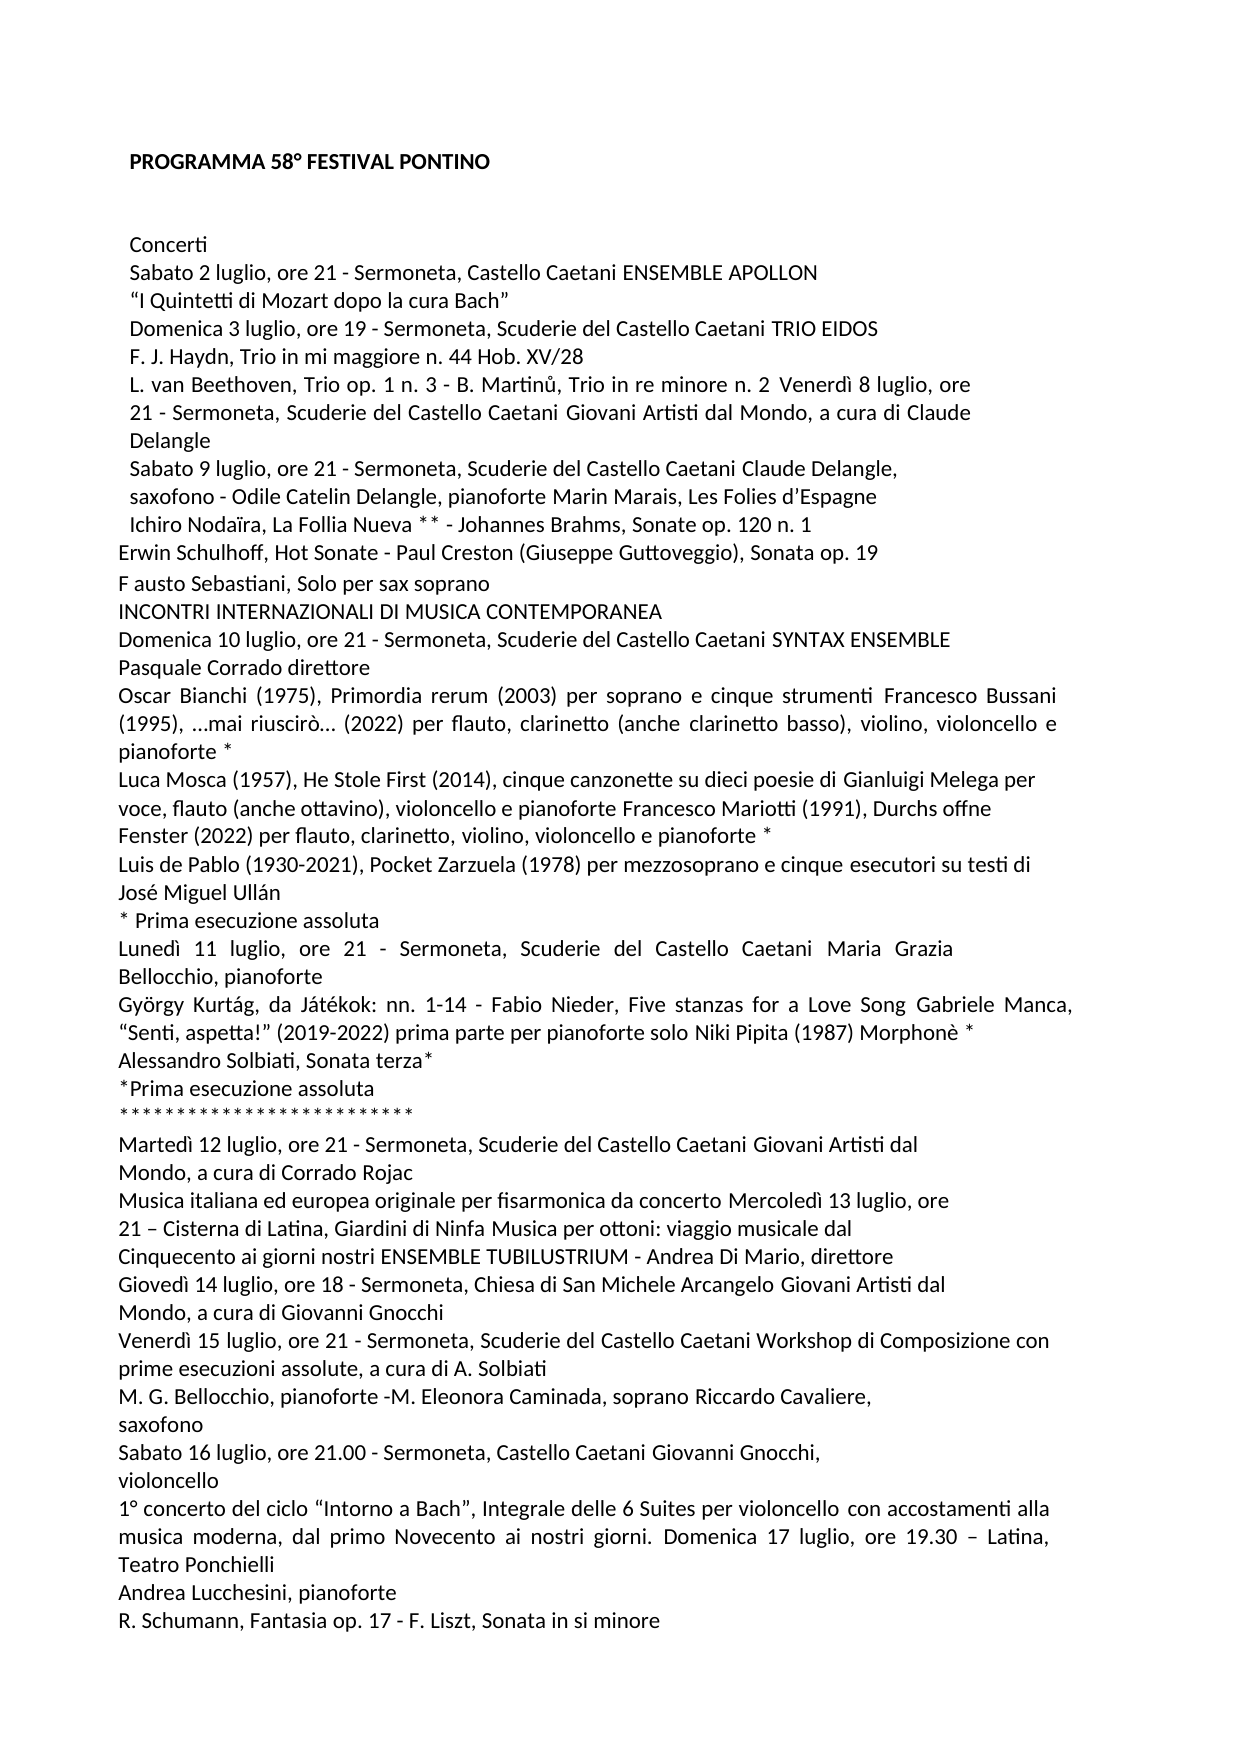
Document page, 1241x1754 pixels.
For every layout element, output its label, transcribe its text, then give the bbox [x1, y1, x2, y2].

text Sabato 9 luglio, ore 21 - Sermoneta, Scuderie del Castello Caetani Claude Delangle, saxofono - Odile Catelin Delangle, pianoforte Marin Marais, Les Folies d’Espagne [129, 454, 958, 510]
text Andrea Lucchesini, pianoforte [118, 1578, 1122, 1606]
text Erwin Schulhoff, Hot Sonate - Paul Creston (Giuseppe Guttoveggio), Sonata op. 19 [118, 538, 1122, 566]
text Musica italiana ed europea originale per fisarmonica da concerto Mercoledì 13 luglio, ore 21 – Cisterna di Latina, Giardini di Ninfa Musica per ottoni: viaggio musicale dal Cinquecento ai giorni nostri ENSEMBLE TUBILUSTRIUM - Andrea Di Mario, direttore [118, 1186, 962, 1270]
text Concerti [129, 230, 1122, 258]
text Oscar Bianchi (1975), Primordia rerum (2003) per soprano e cinque strumenti Francesco Bussani (1995), …mai riuscirò… (2022) per flauto, clarinetto (anche clarinetto basso), violino, violoncello e pianoforte * [118, 681, 1057, 766]
text F. J. Haydn, Trio in mi maggiore n. 44 Hob. XV/28 [129, 342, 1122, 370]
text R. Schumann, Fantasia op. 17 - F. Liszt, Sonata in si minore [118, 1606, 1122, 1634]
text Sabato 2 luglio, ore 21 - Sermoneta, Castello Caetani ENSEMBLE APOLLON [129, 258, 839, 286]
text Lunedì 11 luglio, ore 21 - Sermoneta, Scuderie del Castello Caetani Maria Grazia Bellocchio, pianoforte [118, 934, 953, 990]
text “I Quintetti di Mozart dopo la cura Bach” [129, 286, 1122, 314]
text M. G. Bellocchio, pianoforte -M. Eleonora Caminada, soprano Riccardo Cavaliere, saxofono [118, 1382, 909, 1438]
text Luca Mosca (1957), He Stole First (2014), cinque canzonette su dieci poesie di Gianluigi Melega per voce, flauto (anche ottavino), violoncello e pianoforte Francesco Mariotti (1991), Durchs offne Fenster (2022) per flauto, clarinetto, violino, violoncello e pianoforte * [118, 766, 1058, 850]
text * Prima esecuzione assoluta [118, 906, 1122, 934]
text Alessandro Solbiati, Sonata terza* [118, 1046, 1122, 1074]
text Domenica 3 luglio, ore 19 - Sermoneta, Scuderie del Castello Caetani TRIO EIDOS [129, 314, 988, 342]
text PROGRAMMA 58° FESTIVAL PONTINO [129, 148, 1122, 175]
text F austo Sebastiani, Solo per sax soprano [118, 569, 1122, 597]
text Pasquale Corrado direttore [118, 653, 1122, 681]
text György Kurtág, da Játékok: nn. 1-14 - Fabio Nieder, Five stanzas for a Love Song Gabriele Manca, “Senti, aspetta!” (2019-2022) prima parte per pianoforte solo Niki Pipita (1987) Morphonè * [118, 990, 1073, 1046]
text Domenica 10 luglio, ore 21 - Sermoneta, Scuderie del Castello Caetani SYNTAX ENSEMBLE [118, 625, 986, 653]
text Ichiro Nodaïra, La Follia Nueva ** - Johannes Brahms, Sonate op. 120 n. 1 [129, 510, 1122, 538]
text Sabato 16 luglio, ore 21.00 - Sermoneta, Castello Caetani Giovanni Gnocchi, violoncello [118, 1438, 866, 1494]
text Luis de Pablo (1930-2021), Pocket Zarzuela (1978) per mezzosoprano e cinque esecutori su testi di José Miguel Ullán [118, 850, 1063, 906]
text Venerdì 15 luglio, ore 21 - Sermoneta, Scuderie del Castello Caetani Workshop di Composizione con prime esecuzioni assolute, a cura di A. Solbiati [118, 1326, 1063, 1382]
text *Prima esecuzione assoluta [118, 1074, 1122, 1102]
text L. van Beethoven, Trio op. 1 n. 3 - B. Martinů, Trio in re minore n. 2 Venerdì 8 luglio, ore 21 - Sermoneta, Scuderie del Castello Caetani Giovani Artisti dal Mondo, a cura di Claude Delangle [129, 370, 971, 454]
text INCONTRI INTERNAZIONALI DI MUSICA CONTEMPORANEA [118, 597, 1122, 625]
text Martedì 12 luglio, ore 21 - Sermoneta, Scuderie del Castello Caetani Giovani Artisti dal Mondo, a cura di Corrado Rojac [118, 1130, 967, 1186]
text ************************** [118, 1102, 1122, 1130]
text 1° concerto del ciclo “Intorno a Bach”, Integrale delle 6 Suites per violoncello con accostamenti alla musica moderna, dal primo Novecento ai nostri giorni. Domenica 17 luglio, ore 19.30 – Latina, Teatro Ponchielli [118, 1494, 1050, 1578]
text Giovedì 14 luglio, ore 18 - Sermoneta, Chiesa di San Michele Arcangelo Giovani Artisti dal Mondo, a cura di Giovanni Gnocchi [118, 1270, 994, 1326]
